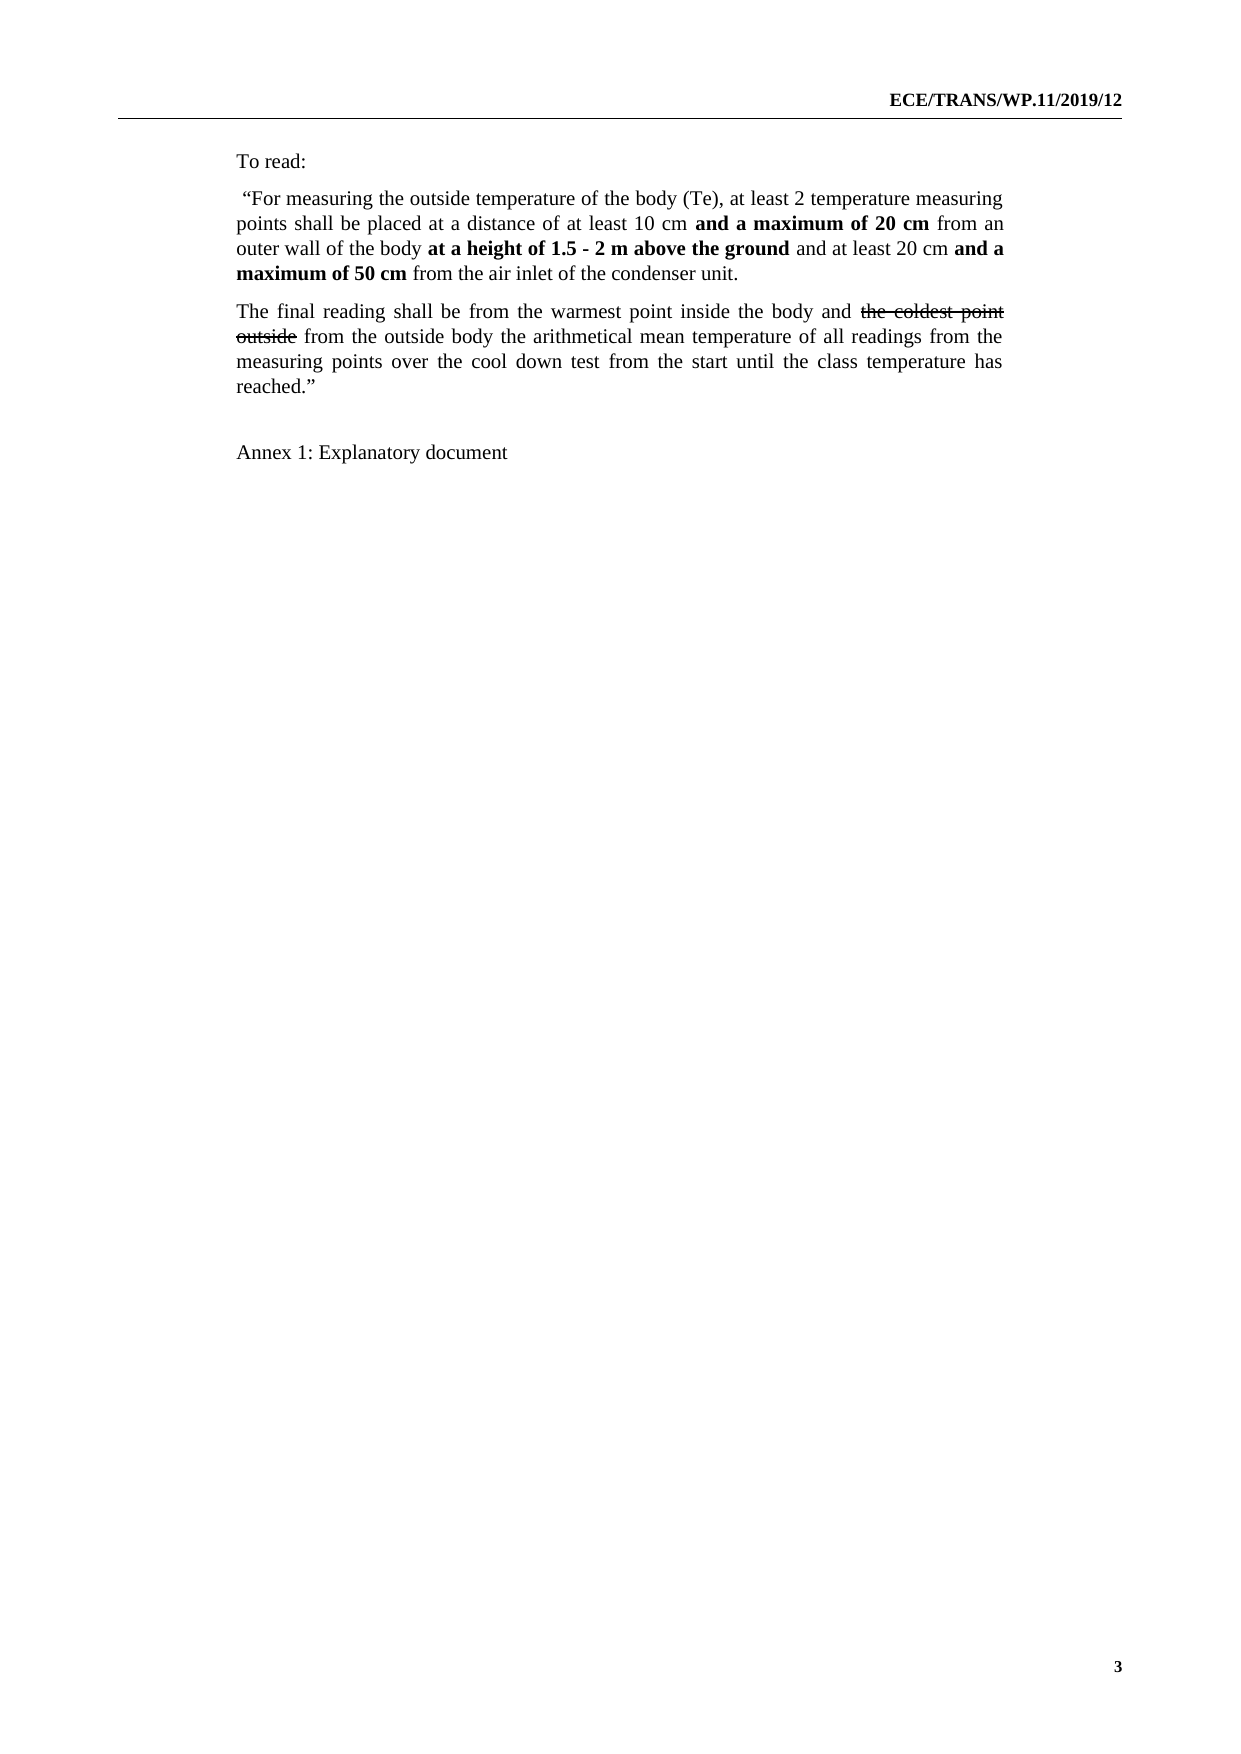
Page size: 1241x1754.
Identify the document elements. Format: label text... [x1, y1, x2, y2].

text Annex 1: Explanatory document [236, 439, 1004, 464]
text The final reading shall be from the warmest point inside the body and the coldest point outside from the outside body the arithmetical mean temperature of all readings from the measuring points over the cool down test from the start until the class temperature has reached.” [236, 298, 1004, 398]
text “For measuring the outside temperature of the body (Te), at least 2 temperature measuring points shall be placed at a distance of at least 10 cm and a maximum of 20 cm from an outer wall of the body at a height of 1.5 - 2 m above the ground and at least 20 cm and a maximum of 50 cm from the air inlet of the condenser unit. [236, 185, 1004, 285]
text To read: [236, 148, 1004, 173]
